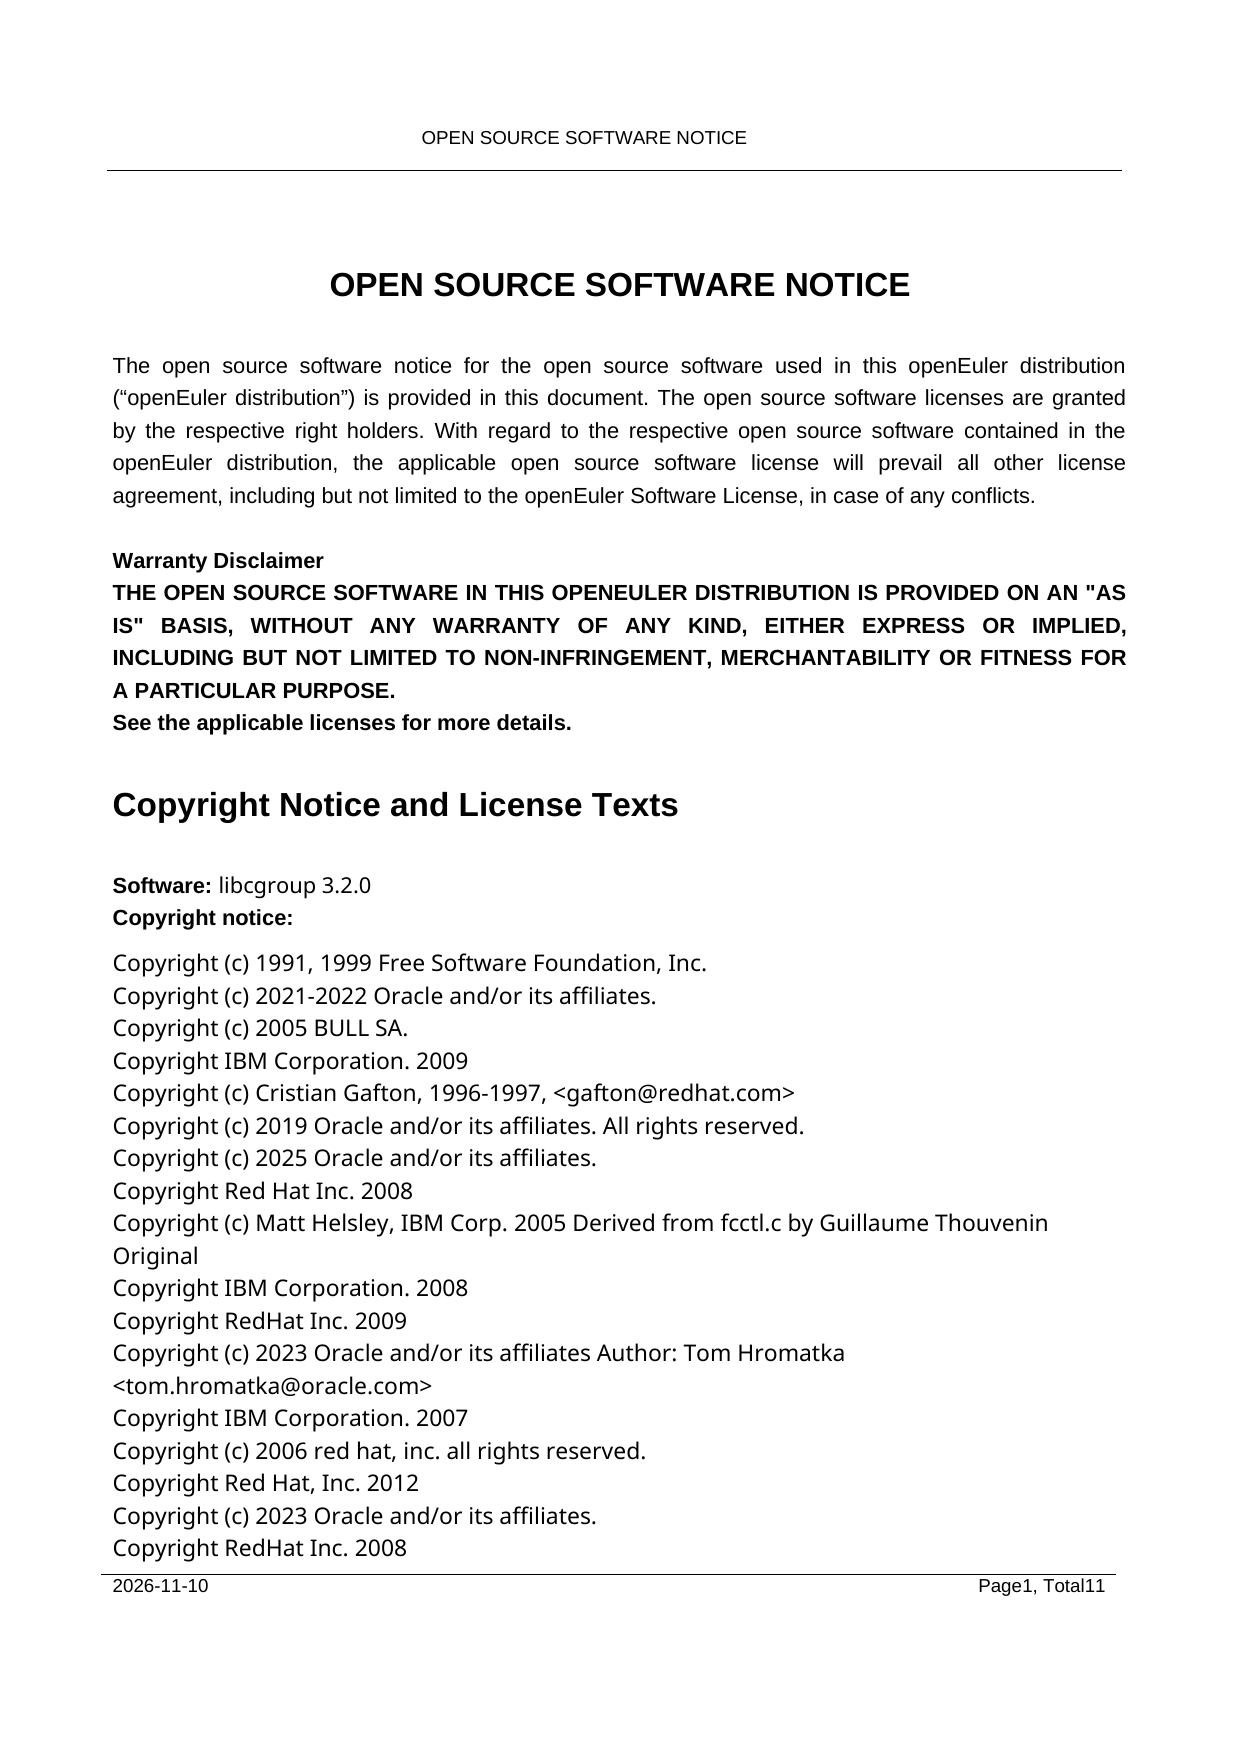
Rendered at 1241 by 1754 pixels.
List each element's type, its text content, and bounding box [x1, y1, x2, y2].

title Software: libcgroup 3.2.0 [112, 869, 1128, 901]
text Copyright Notice and License Texts [112, 771, 1128, 836]
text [112, 947, 1128, 1564]
text Copyright notice: [112, 901, 1128, 934]
text THE OPEN SOURCE SOFTWARE IN THIS OPENEULER DISTRIBUTION IS PROVIDED ON AN "AS IS" BASIS, WITHOUT ANY WARRANTY OF ANY KIND, EITHER EXPRESS OR IMPLIED, INCLUDING BUT NOT LIMITED TO NON-INFRINGEMENT, MERCHANTABILITY OR FITNESS FOR A PARTICULAR PURPOSE. See the applicable licenses for more details. [112, 576, 1128, 739]
text Warranty Disclaimer [112, 544, 1128, 576]
text OPEN SOURCE SOFTWARE NOTICE [112, 251, 1128, 316]
text The open source software notice for the open source software used in this openEuler distribution (“openEuler distribution”) is provided in this document. The open source software licenses are granted by the respective right holders. With regard to the respective open source software contained in the openEuler distribution, the applicable open source software license will prevail all other license agreement, including but not limited to the openEuler Software License, in case of any conflicts. [112, 349, 1128, 511]
